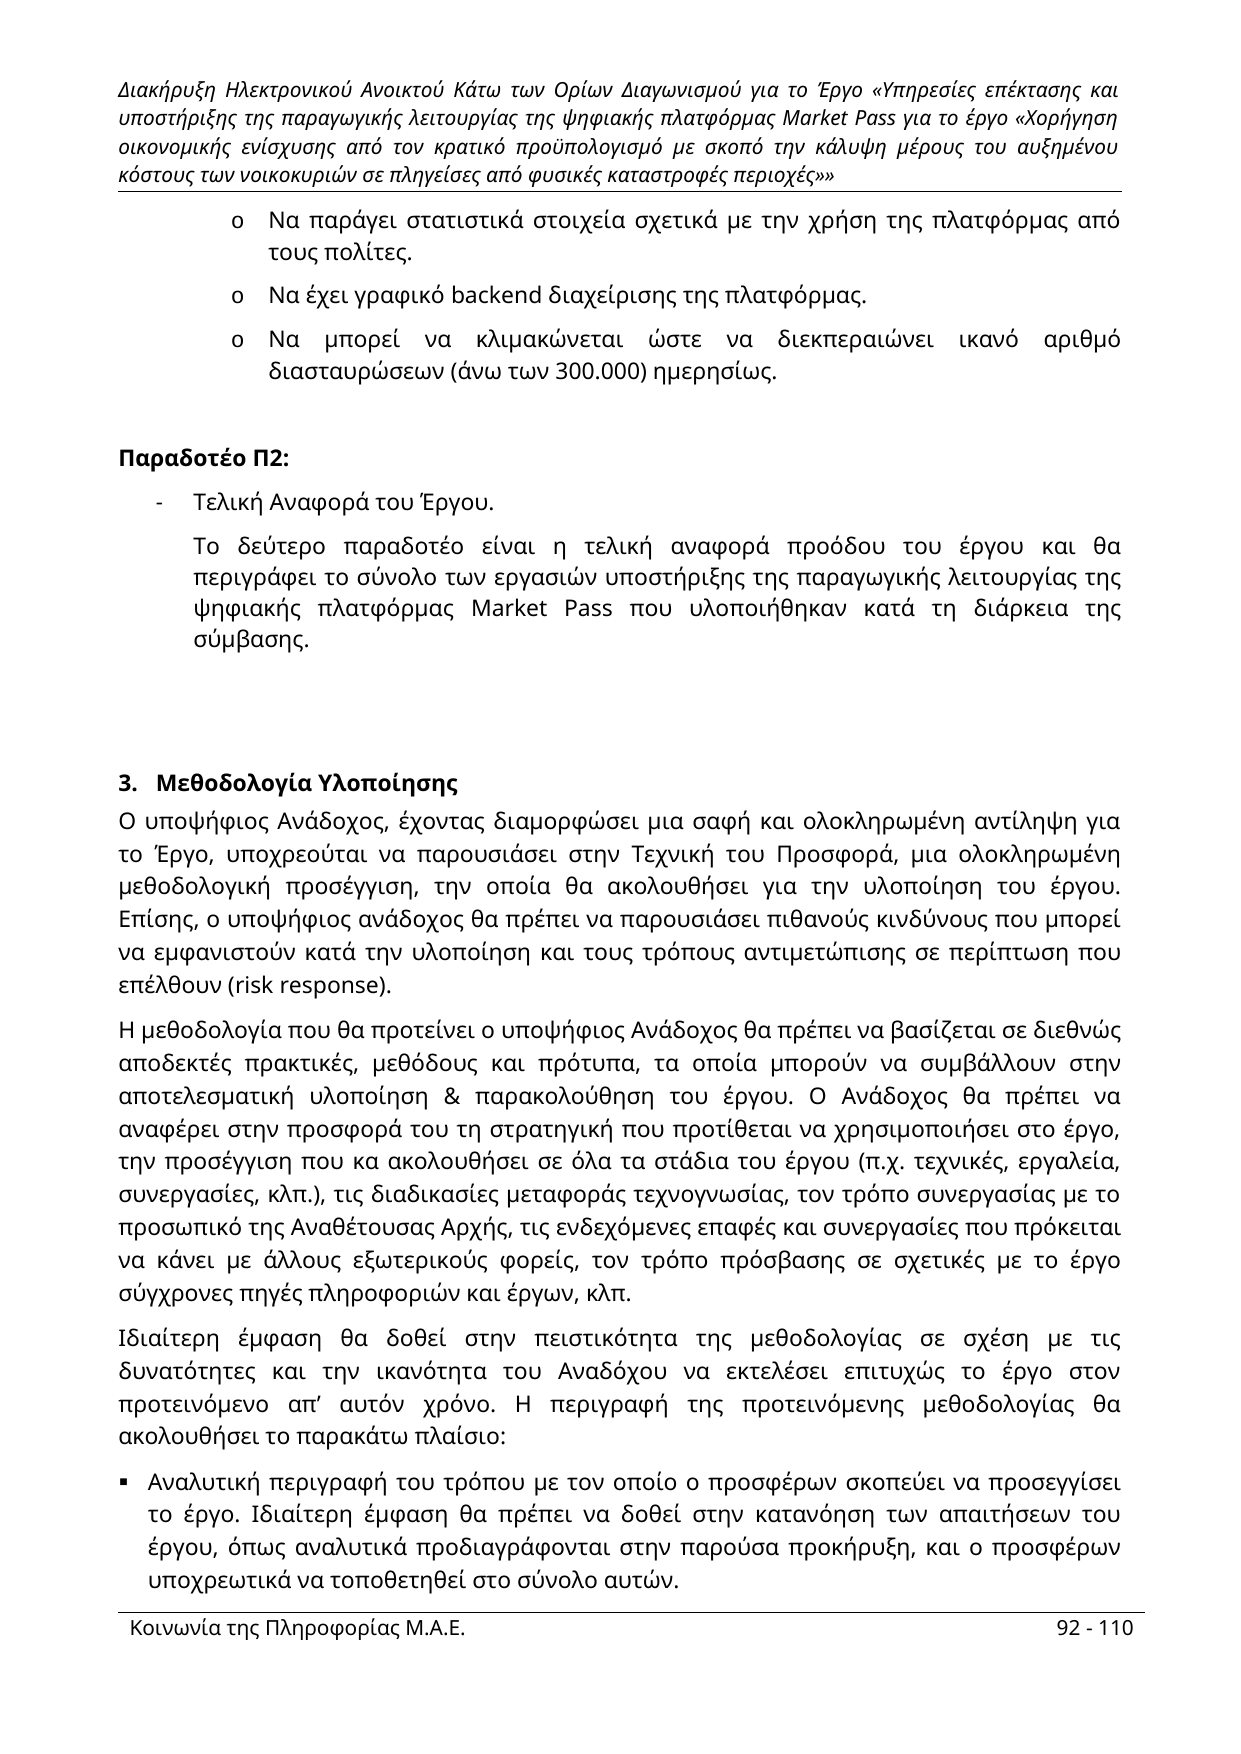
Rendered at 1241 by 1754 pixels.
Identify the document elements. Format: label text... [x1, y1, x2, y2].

list Να έχει γραφικό backend διαχείρισης της πλατφόρμας. [231, 279, 1122, 311]
text Παραδοτέο Π2: [118, 442, 1122, 473]
list Να μπορεί να κλιμακώνεται ώστε να διεκπεραιώνει ικανό αριθμό διασταυρώσεων (άνω των 300.000) ημερησίως. [231, 323, 1122, 386]
list Αναλυτική περιγραφή του τρόπου με τον οποίο ο προσφέρων σκοπεύει να προσεγγίσει το έργο. Ιδιαίτερη έμφαση θα πρέπει να δοθεί στην κατανόηση των απαιτήσεων του έργου, όπως αναλυτικά προδιαγράφονται στην παρούσα προκήρυξη, και ο προσφέρων υποχρεωτικά να τοποθετηθεί στο σύνολο αυτών. [118, 1466, 1122, 1595]
subtitle Μεθοδολογία Υλοποίησης [118, 767, 1122, 798]
text Η μεθοδολογία που θα προτείνει ο υποψήφιος Ανάδοχος θα πρέπει να βασίζεται σε διεθνώς αποδεκτές πρακτικές, μεθόδους και πρότυπα, τα οποία μπορούν να συμβάλλουν στην αποτελεσματική υλοποίηση & παρακολούθηση του έργου. Ο Ανάδοχος θα πρέπει να αναφέρει στην προσφορά του τη στρατηγική που προτίθεται να χρησιμοποιήσει στο έργο, την προσέγγιση που κα ακολουθήσει σε όλα τα στάδια του έργου (π.χ. τεχνικές, εργαλεία, συνεργασίες, κλπ.), τις διαδικασίες μεταφοράς τεχνογνωσίας, τον τρόπο συνεργασίας με το προσωπικό της Αναθέτουσας Αρχής, τις ενδεχόμενες επαφές και συνεργασίες που πρόκειται να κάνει με άλλους εξωτερικούς φορείς, τον τρόπο πρόσβασης σε σχετικές με το έργο σύγχρονες πηγές πληροφοριών και έργων, κλπ. [118, 1014, 1122, 1308]
list Να παράγει στατιστικά στοιχεία σχετικά με την χρήση της πλατφόρμας από τους πολίτες. [231, 204, 1122, 267]
list Τελική Αναφορά του Έργου. [156, 486, 1122, 517]
text Ιδιαίτερη έμφαση θα δοθεί στην πειστικότητα της μεθοδολογίας σε σχέση με τις δυνατότητες και την ικανότητα του Αναδόχου να εκτελέσει επιτυχώς το έργο στον προτεινόμενο απ’ αυτόν χρόνο. Η περιγραφή της προτεινόμενης μεθοδολογίας θα ακολουθήσει το παρακάτω πλαίσιο: [118, 1322, 1122, 1452]
text Ο υποψήφιος Ανάδοχος, έχοντας διαμορφώσει μια σαφή και ολοκληρωμένη αντίληψη για το Έργο, υποχρεούται να παρουσιάσει στην Τεχνική του Προσφορά, μια ολοκληρωμένη μεθοδολογική προσέγγιση, την οποία θα ακολουθήσει για την υλοποίηση του έργου. Επίσης, ο υποψήφιος ανάδοχος θα πρέπει να παρουσιάσει πιθανούς κινδύνους που μπορεί να εμφανιστούν κατά την υλοποίηση και τους τρόπους αντιμετώπισης σε περίπτωση που επέλθουν (risk response). [118, 805, 1122, 1000]
text Το δεύτερο παραδοτέο είναι η τελική αναφορά προόδου του έργου και θα περιγράφει το σύνολο των εργασιών υποστήριξης της παραγωγικής λειτουργίας της ψηφιακής πλατφόρμας Market Pass που υλοποιήθηκαν κατά τη διάρκεια της σύμβασης. [193, 530, 1122, 655]
